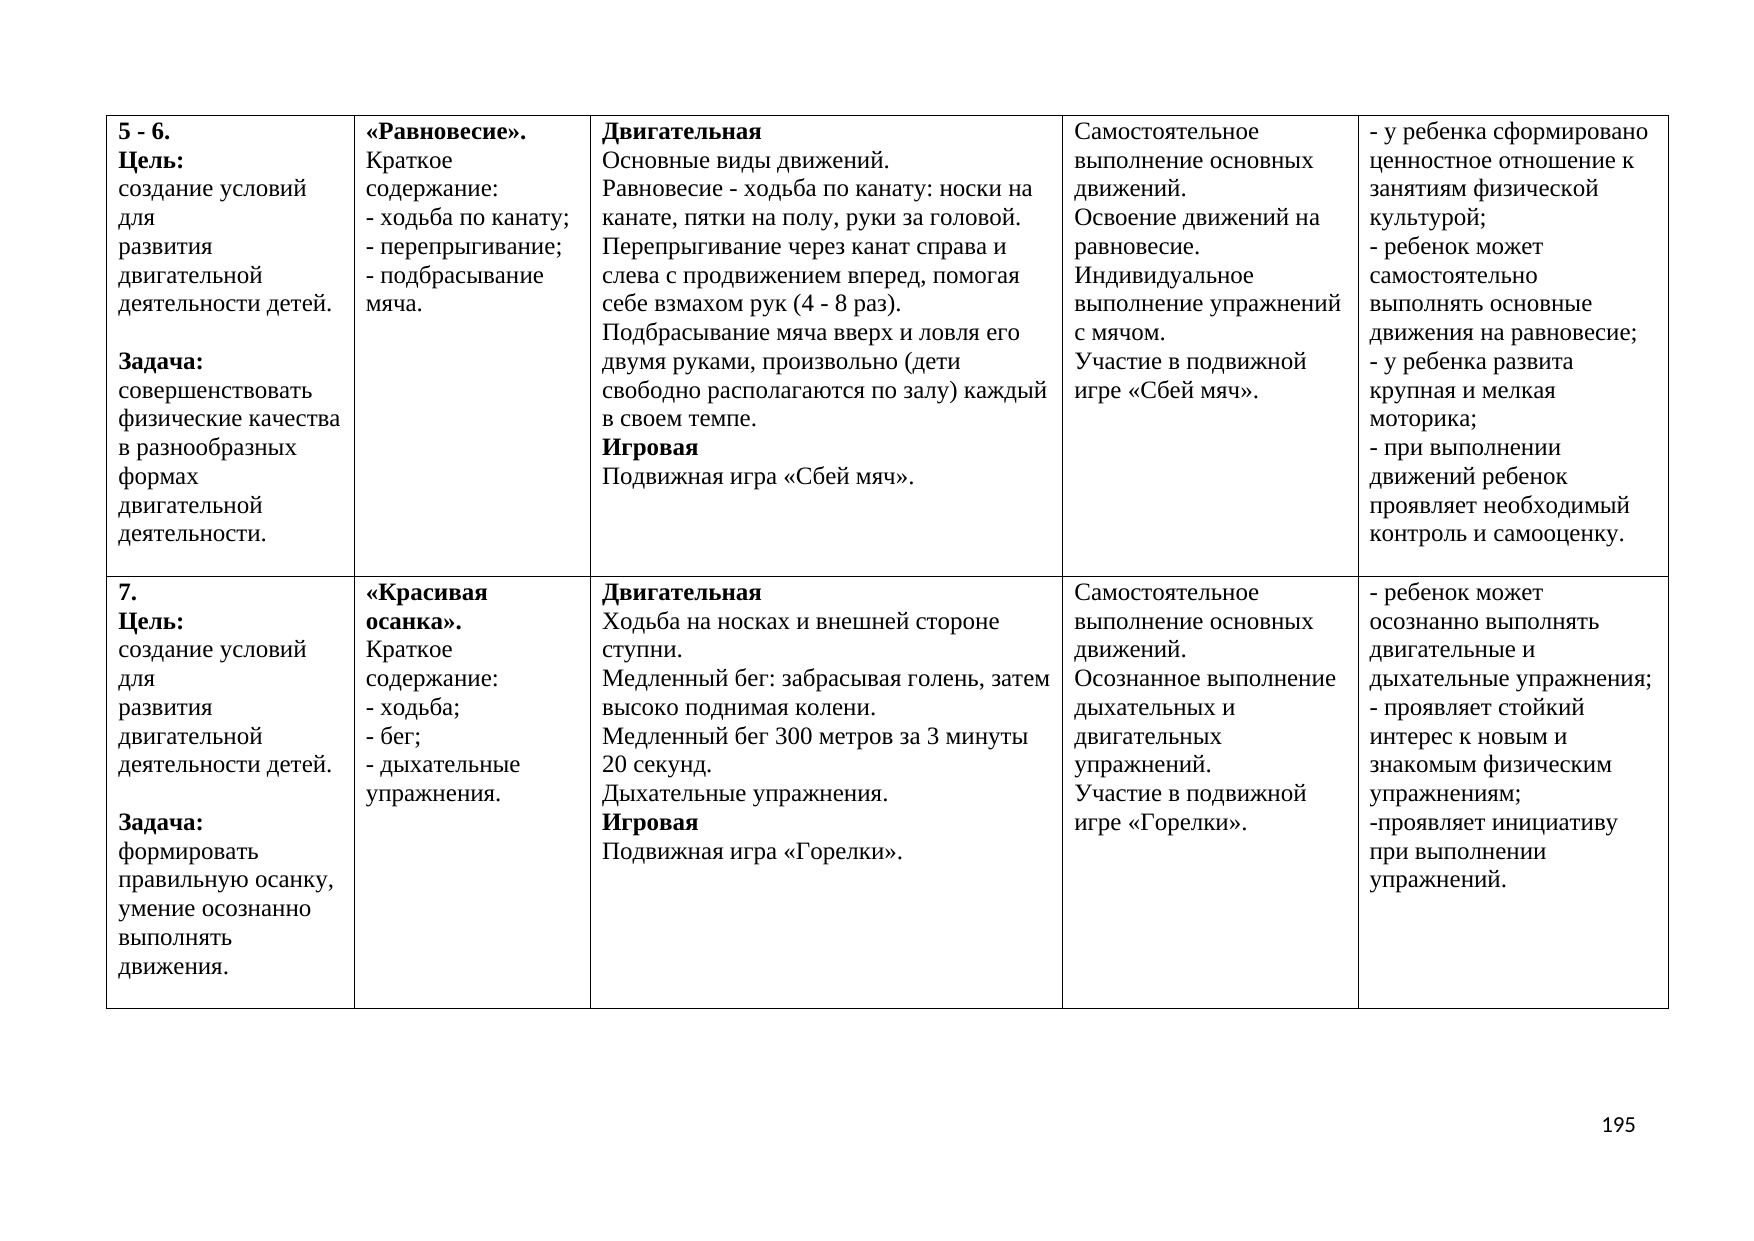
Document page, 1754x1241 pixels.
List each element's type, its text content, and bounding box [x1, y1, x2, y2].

table_cell Двигательная Ходьба на носках и внешней стороне ступни. Медленный бег: забрасывая голень, затем высоко поднимая колени. Медленный бег 300 метров за 3 минуты 20 секунд. Дыхательные упражнения. Игровая Подвижная игра «Горелки». [591, 577, 1062, 1008]
table_cell «Красивая осанка». Краткое содержание: - ходьба; - бег; - дыхательные упражнения. [355, 577, 590, 1008]
table_header «Равновесие». Краткое содержание: - ходьба по канату; - перепрыгивание; - подбрасывание мяча. [355, 116, 590, 576]
table_header 5 - 6. Цель: создание условий для развития двигательной деятельности детей. Задача: совершенствовать физические качества в разнообразных формах двигательной деятельности. [107, 116, 354, 576]
table_cell Самостоятельное выполнение основных движений. Осознанное выполнение дыхательных и двигательных упражнений. Участие в подвижной игре «Горелки». [1063, 577, 1358, 1008]
table_header - у ребенка сформировано ценностное отношение к занятиям физической культурой; - ребенок может самостоятельно выполнять основные движения на равновесие; - у ребенка развита крупная и мелкая моторика; - при выполнении движений ребенок проявляет необходимый контроль и самооценку. [1359, 116, 1668, 576]
table_header Самостоятельное выполнение основных движений. Освоение движений на равновесие. Индивидуальное выполнение упражнений с мячом. Участие в подвижной игре «Сбей мяч». [1063, 116, 1358, 576]
table_cell - ребенок может осознанно выполнять двигательные и дыхательные упражнения; - проявляет стойкий интерес к новым и знакомым физическим упражнениям; -проявляет инициативу при выполнении упражнений. [1359, 577, 1668, 1008]
table_cell 7. Цель: создание условий для развития двигательной деятельности детей. Задача: формировать правильную осанку, умение осознанно выполнять движения. [107, 577, 354, 1008]
table_header Двигательная Основные виды движений. Равновесие - ходьба по канату: носки на канате, пятки на полу, руки за головой. Перепрыгивание через канат справа и слева с продвижением вперед, помогая себе взмахом рук (4 - 8 раз). Подбрасывание мяча вверх и ловля его двумя руками, произвольно (дети свободно располагаются по залу) каждый в своем темпе. Игровая Подвижная игра «Сбей мяч». [591, 116, 1062, 576]
